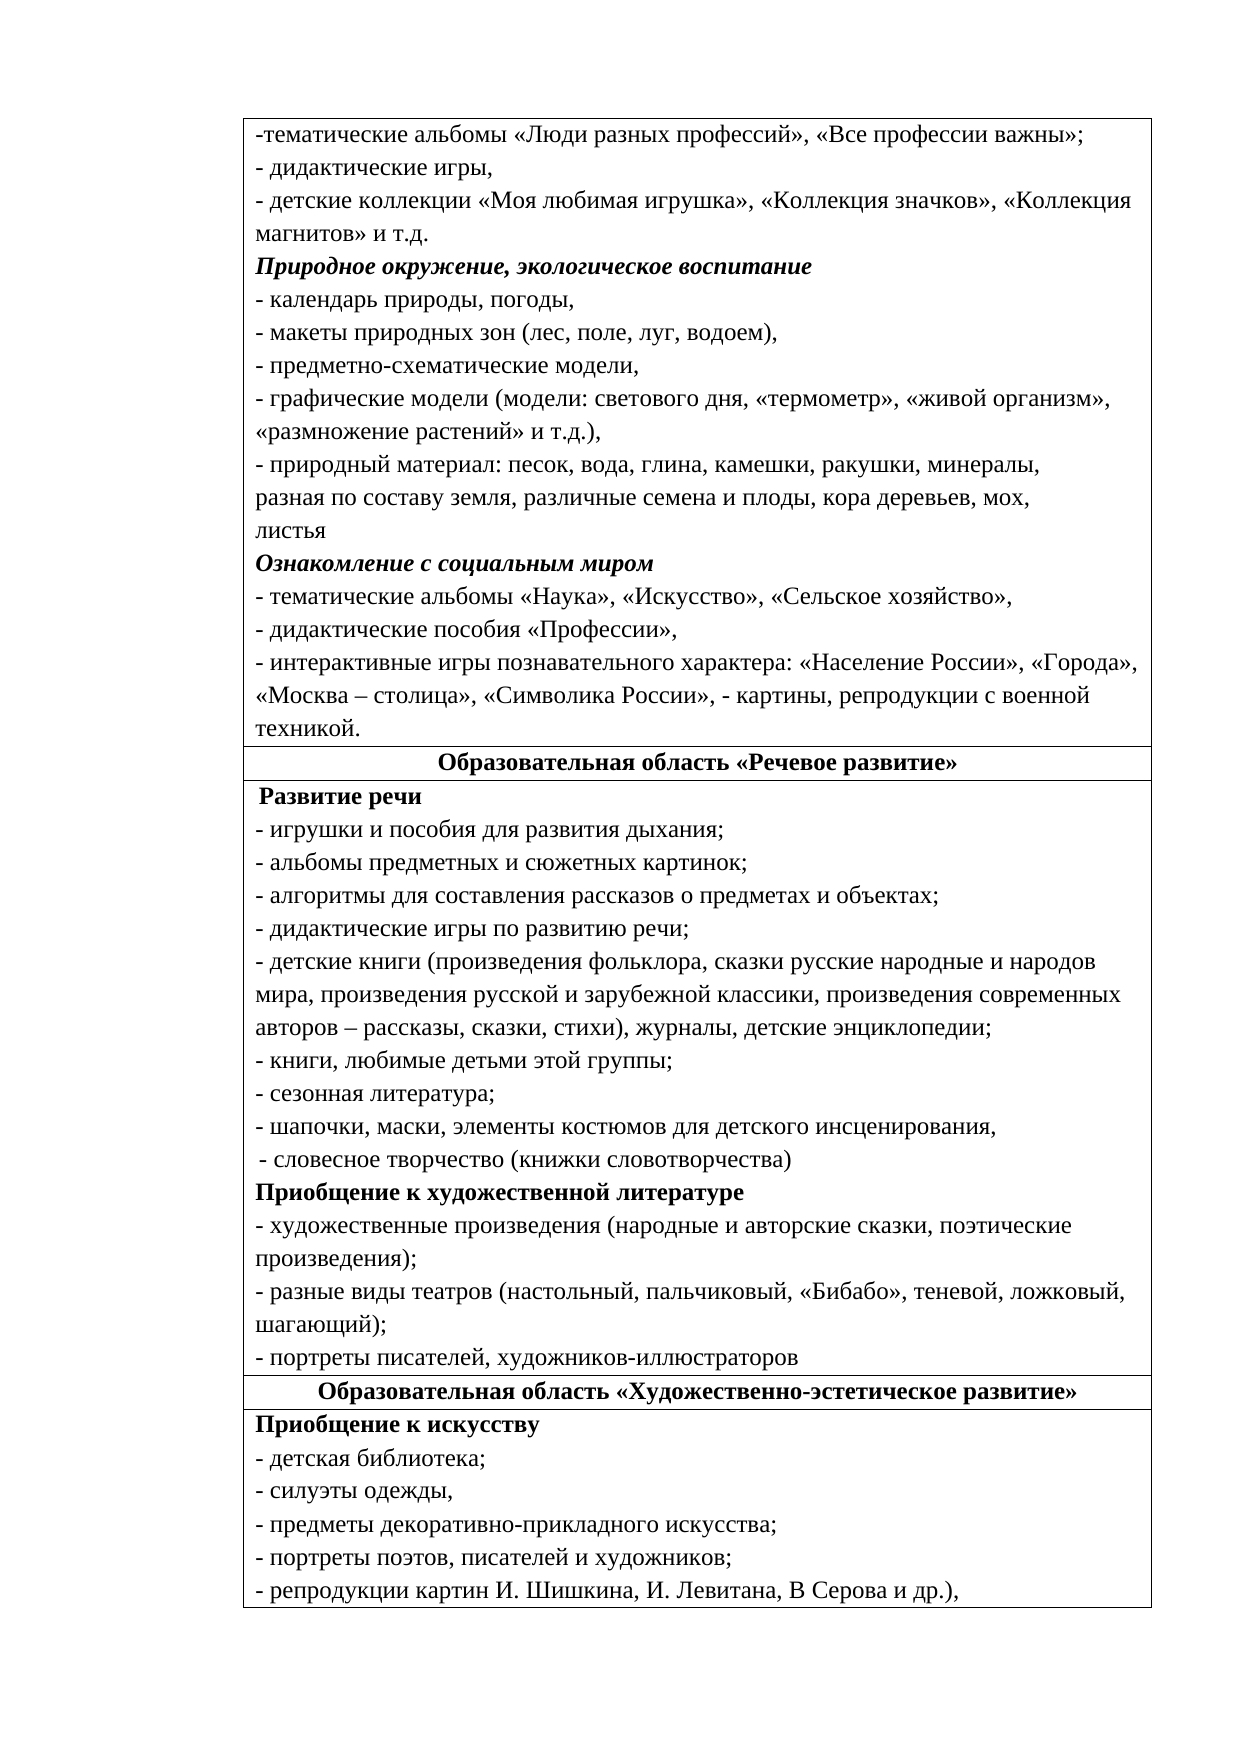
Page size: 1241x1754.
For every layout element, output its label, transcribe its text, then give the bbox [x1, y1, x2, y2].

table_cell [244, 119, 1151, 746]
table_cell Развитие речи - игрушки и пособия для развития дыхания; - альбомы предметных и сюжетных картинок; - алгоритмы для составления рассказов о предметах и объектах; - дидактические игры по развитию речи; - детские книги (произведения фольклора, сказки русские народные и народов мира, произведения русской и зарубежной классики, произведения современных авторов – рассказы, сказки, стихи), журналы, детские энциклопедии; - книги, любимые детьми этой группы; - сезонная литература; - шапочки, маски, элементы костюмов для детского инсценирования, - словесное творчество (книжки словотворчества) Приобщение к художественной литературе - художественные произведения (народные и авторские сказки, поэтические произведения); - разные виды театров (настольный, пальчиковый, «Бибабо», теневой, ложковый, шагающий); - портреты писателей, художников-иллюстраторов [244, 781, 1151, 1375]
table_cell Образовательная область «Речевое развитие» [244, 747, 1151, 780]
table_cell Образовательная область «Художественно-эстетическое развитие» [244, 1376, 1151, 1408]
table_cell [244, 1410, 1151, 1607]
